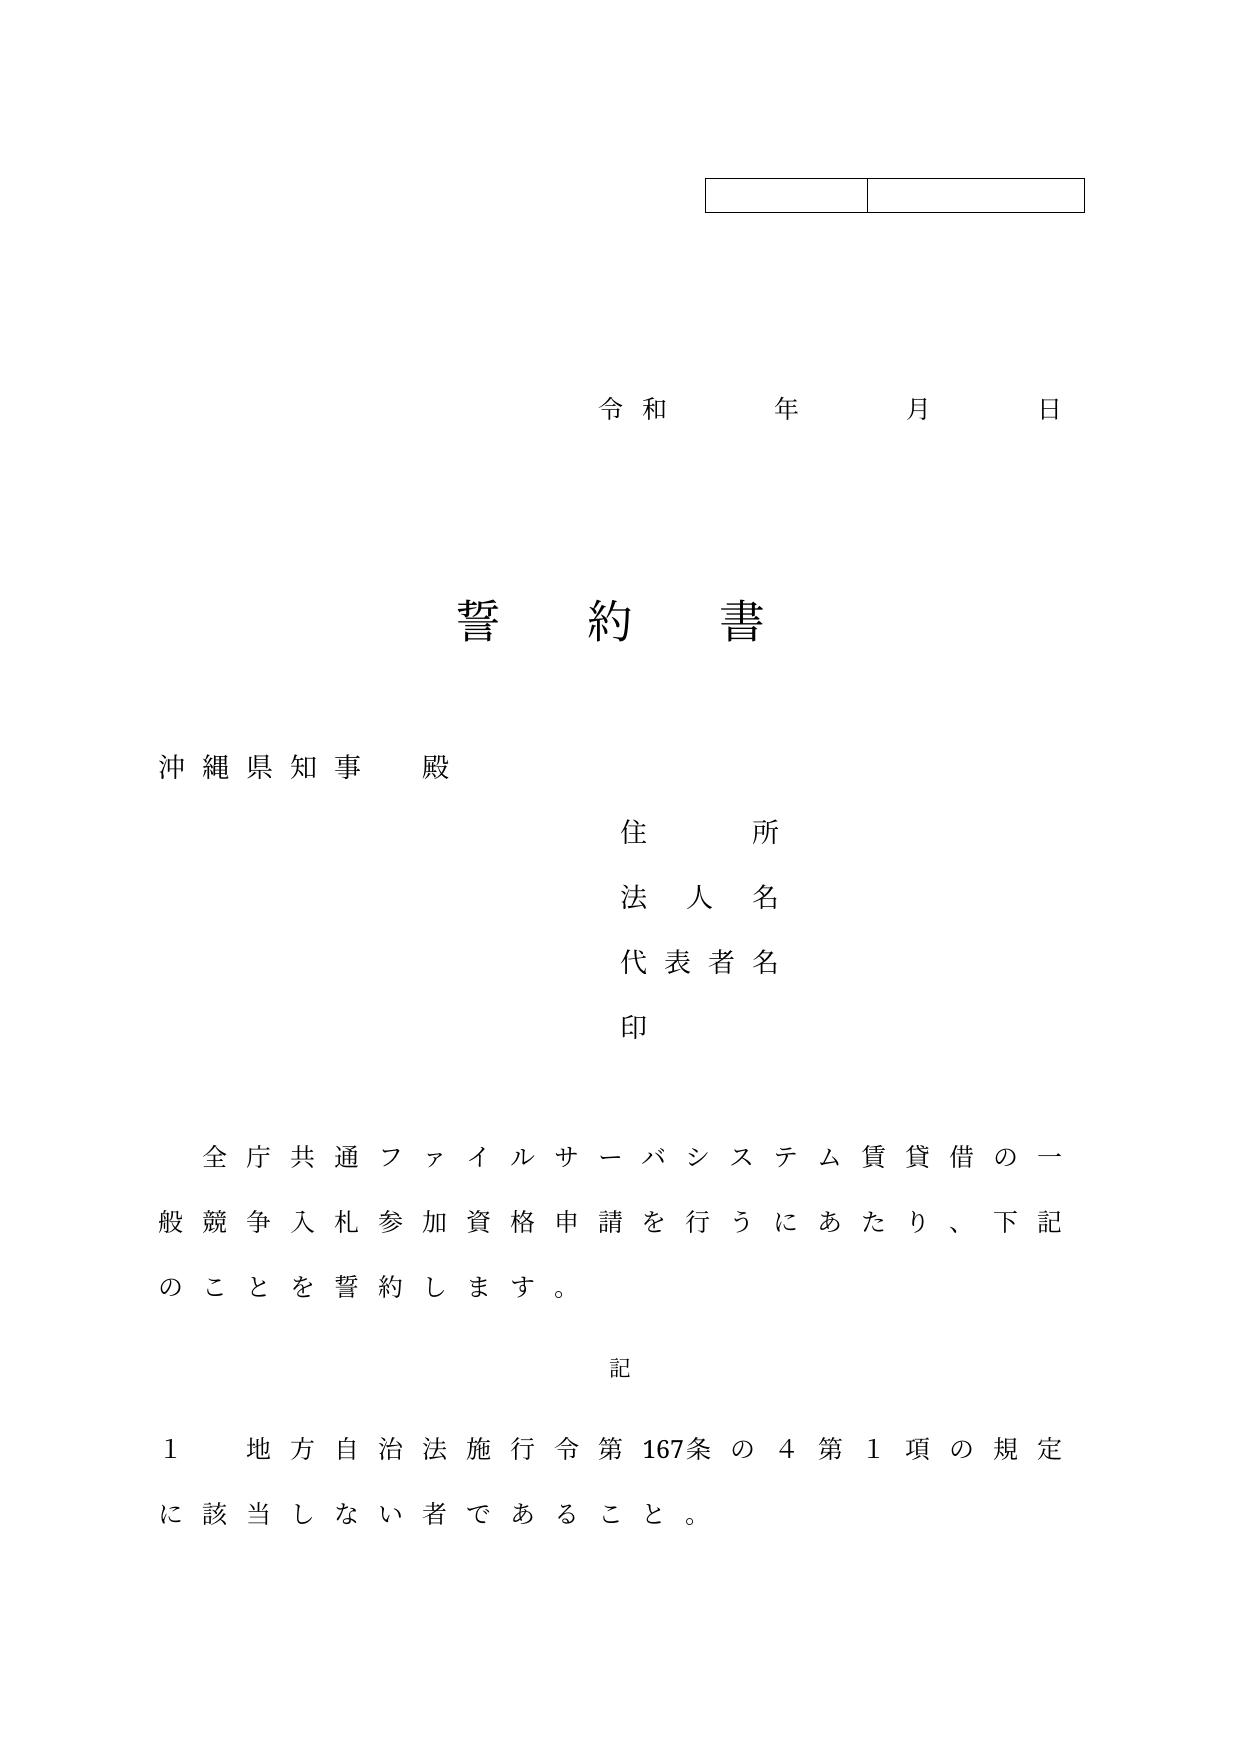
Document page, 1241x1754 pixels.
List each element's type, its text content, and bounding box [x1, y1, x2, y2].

text 沖縄県知事 殿 [158, 733, 1082, 798]
text 法 人 名 [600, 863, 1082, 928]
text 誓 約 書 [158, 570, 1082, 668]
text １ 地方自治法施行令第167条の４第１項の規定に該当しない者であること。 [158, 1415, 1082, 1545]
text 代表者名 印 [600, 928, 1082, 1058]
text 住 所 [600, 798, 1082, 863]
subtitle 記 [158, 1350, 1082, 1383]
text 令和 年 月 日 [158, 375, 1082, 440]
text 全庁共通ファイルサーバシステム賃貸借の一般競争入札参加資格申請を行うにあたり、下記のことを誓約します。 [158, 1123, 1082, 1318]
